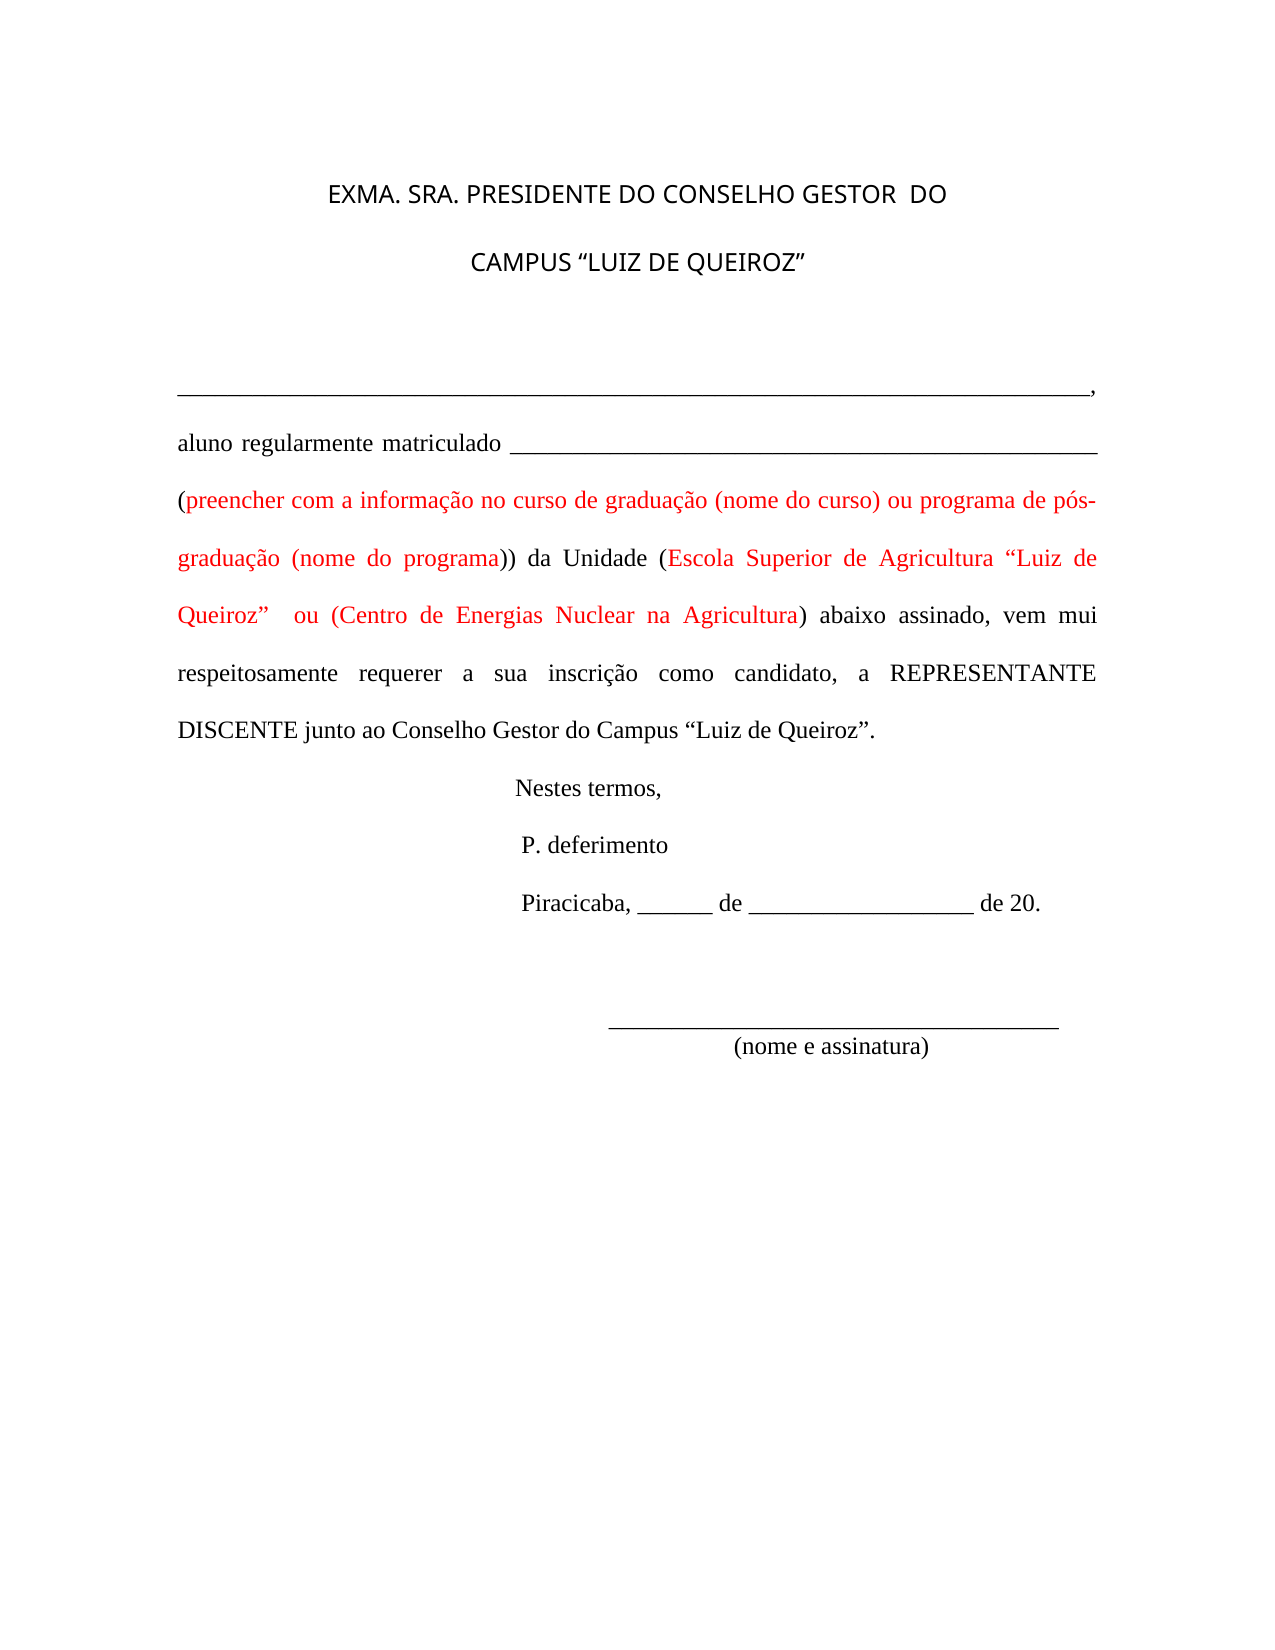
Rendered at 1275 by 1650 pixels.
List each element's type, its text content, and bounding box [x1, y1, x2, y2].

text Piracicaba, ______ de __________________ de 20. [177, 888, 1098, 916]
text ____________________________________ [177, 1003, 1098, 1031]
text CAMPUS “LUIZ DE QUEIROZ” [177, 244, 1098, 278]
text (nome e assinatura) [177, 1031, 1098, 1060]
text Nestes termos, [177, 773, 1098, 801]
text _________________________________________________________________________, aluno regularmente matriculado _______________________________________________ (preencher com a informação no curso de graduação (nome do curso) ou programa de pós-graduação (nome do programa)) da Unidade (Escola Superior de Agricultura “Luiz de Queiroz” ou (Centro de Energias Nuclear na Agricultura) abaixo assinado, vem mui respeitosamente requerer a sua inscrição como candidato, a REPRESENTANTE DISCENTE junto ao Conselho Gestor do Campus “Luiz de Queiroz”. [177, 370, 1098, 744]
text EXMA. SRA. PRESIDENTE DO CONSELHO GESTOR DO [177, 176, 1098, 210]
text P. deferimento [177, 830, 1098, 859]
